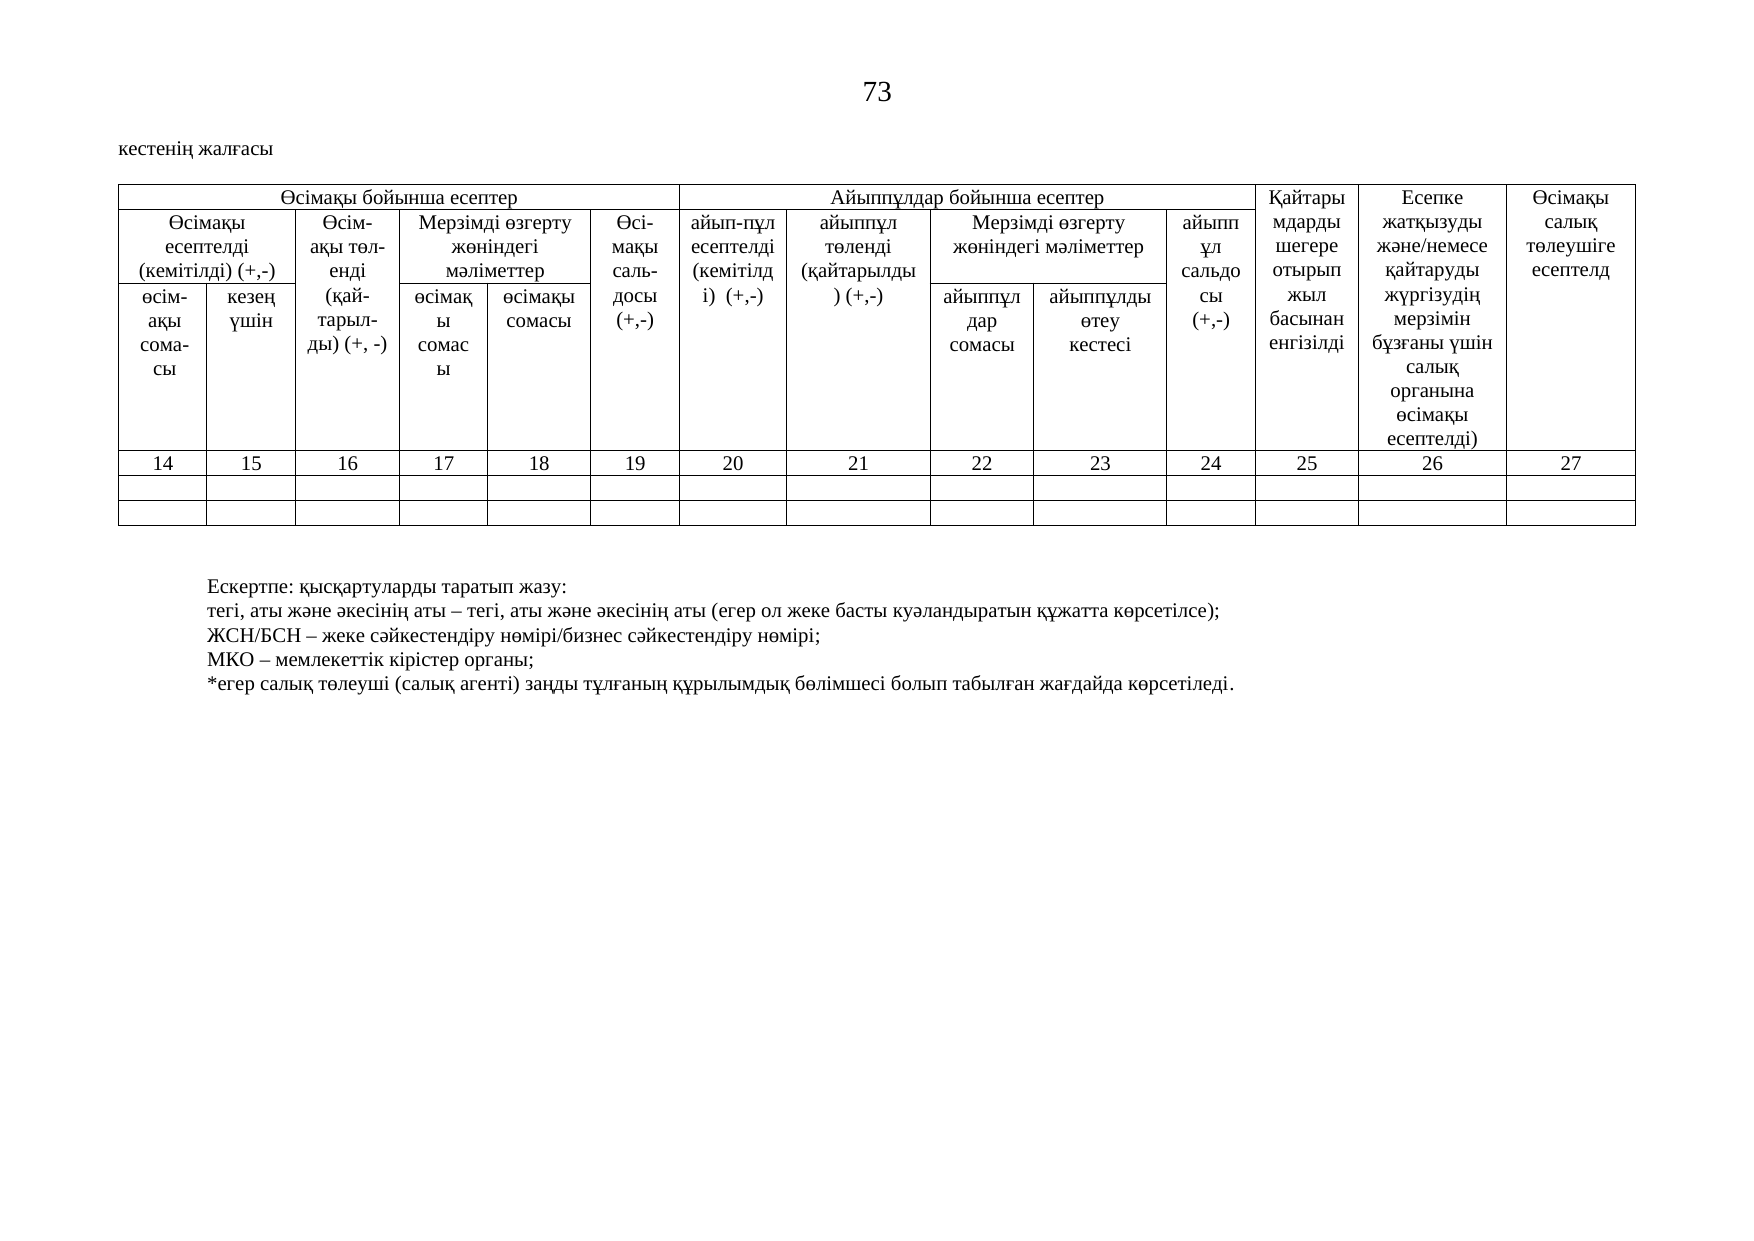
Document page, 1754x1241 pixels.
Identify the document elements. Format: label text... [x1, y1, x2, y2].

table_header Өсімақы бойынша есептер [119, 185, 679, 209]
table_cell [400, 476, 487, 500]
table_cell өсім-ақы сома-сы [119, 284, 206, 450]
table_cell [680, 476, 786, 500]
table_cell 27 [1507, 451, 1635, 475]
table_header Өсімақы салық төлеушіге есептелд [1507, 185, 1635, 450]
table_cell Мерзімді өзгерту жөніндегі мәліметтер [400, 210, 590, 282]
table_cell [931, 501, 1033, 525]
table_cell [1359, 501, 1506, 525]
table_cell [488, 501, 590, 525]
table_cell [591, 501, 679, 525]
table_cell кезең үшін [207, 284, 295, 450]
table_cell 17 [400, 451, 487, 475]
table_cell Өсі-мақы саль-досы (+,-) [591, 210, 679, 450]
table_cell [931, 476, 1033, 500]
table_cell 16 [296, 451, 399, 475]
table_cell [591, 476, 679, 500]
table_cell [296, 476, 399, 500]
table_cell [1359, 476, 1506, 500]
table_cell [787, 501, 930, 525]
text МКО – мемлекеттік кірістер органы; *егер салық төлеуші (салық агенті) заңды тұлғаның құрылымдық бөлімшесі болып табылған жағдайда көрсетіледі. [207, 647, 1636, 695]
table_cell [1167, 476, 1255, 500]
table_cell [1256, 501, 1358, 525]
table_cell айыппұл төленді (қайтарылды) (+,-) [787, 210, 930, 450]
table_cell [1034, 501, 1166, 525]
table_cell Өсімақы есептелді (кемітілді) (+,-) [119, 210, 295, 282]
text Ескертпе: қысқартуларды таратып жазу: тегі, аты және әкесінің аты – тегі, аты және әкесінің аты (егер ол жеке басты куәландыратын құжатта көрсетілсе); ЖСН/БСН – жеке сәйкестендіру нөмірі/бизнес сәйкестендіру нөмірі; [207, 574, 1636, 647]
table_cell 26 [1359, 451, 1506, 475]
table_cell [1167, 501, 1255, 525]
table_cell айыппұлды өтеу кестесі [1034, 284, 1166, 450]
table_cell 14 [119, 451, 206, 475]
table_cell өсімақы сомасы [488, 284, 590, 450]
table_cell [119, 501, 206, 525]
table_cell 21 [787, 451, 930, 475]
table_cell өсімақы сомасы [400, 284, 487, 450]
table_cell 23 [1034, 451, 1166, 475]
table_cell айыппұлдар сомасы [931, 284, 1033, 450]
table_header Айыппұлдар бойынша есептер [680, 185, 1255, 209]
table_cell 25 [1256, 451, 1358, 475]
table_cell [296, 501, 399, 525]
table_cell [1256, 476, 1358, 500]
table_header Қайтарымдарды шегере отырып жыл басынан енгізілді [1256, 185, 1358, 450]
table_cell [1507, 476, 1635, 500]
table_cell айып-пұл есептелді (кемітілді) (+,-) [680, 210, 786, 450]
table_cell [207, 501, 295, 525]
table_cell [400, 501, 487, 525]
table_cell [787, 476, 930, 500]
table_cell 20 [680, 451, 786, 475]
table_cell [488, 476, 590, 500]
table_cell [119, 476, 206, 500]
table_cell Өсім-ақы төл-енді (қай-тарыл-ды) (+, -) [296, 210, 399, 450]
text кестенің жалғасы [118, 136, 1636, 160]
table_cell 18 [488, 451, 590, 475]
table_cell 24 [1167, 451, 1255, 475]
table_cell 22 [931, 451, 1033, 475]
table_cell 19 [591, 451, 679, 475]
table_cell [1507, 501, 1635, 525]
table_cell айыппұл сальдосы (+,-) [1167, 210, 1255, 450]
table_cell [207, 476, 295, 500]
table_cell [1034, 476, 1166, 500]
table_cell [680, 501, 786, 525]
table_cell Мерзімді өзгерту жөніндегі мәліметтер [931, 210, 1166, 282]
table_header Есепке жатқызуды және/немесе қайтаруды жүргізудің мерзімін бұзғаны үшін салық органына өсімақы есептелді) [1359, 185, 1506, 450]
table_cell 15 [207, 451, 295, 475]
